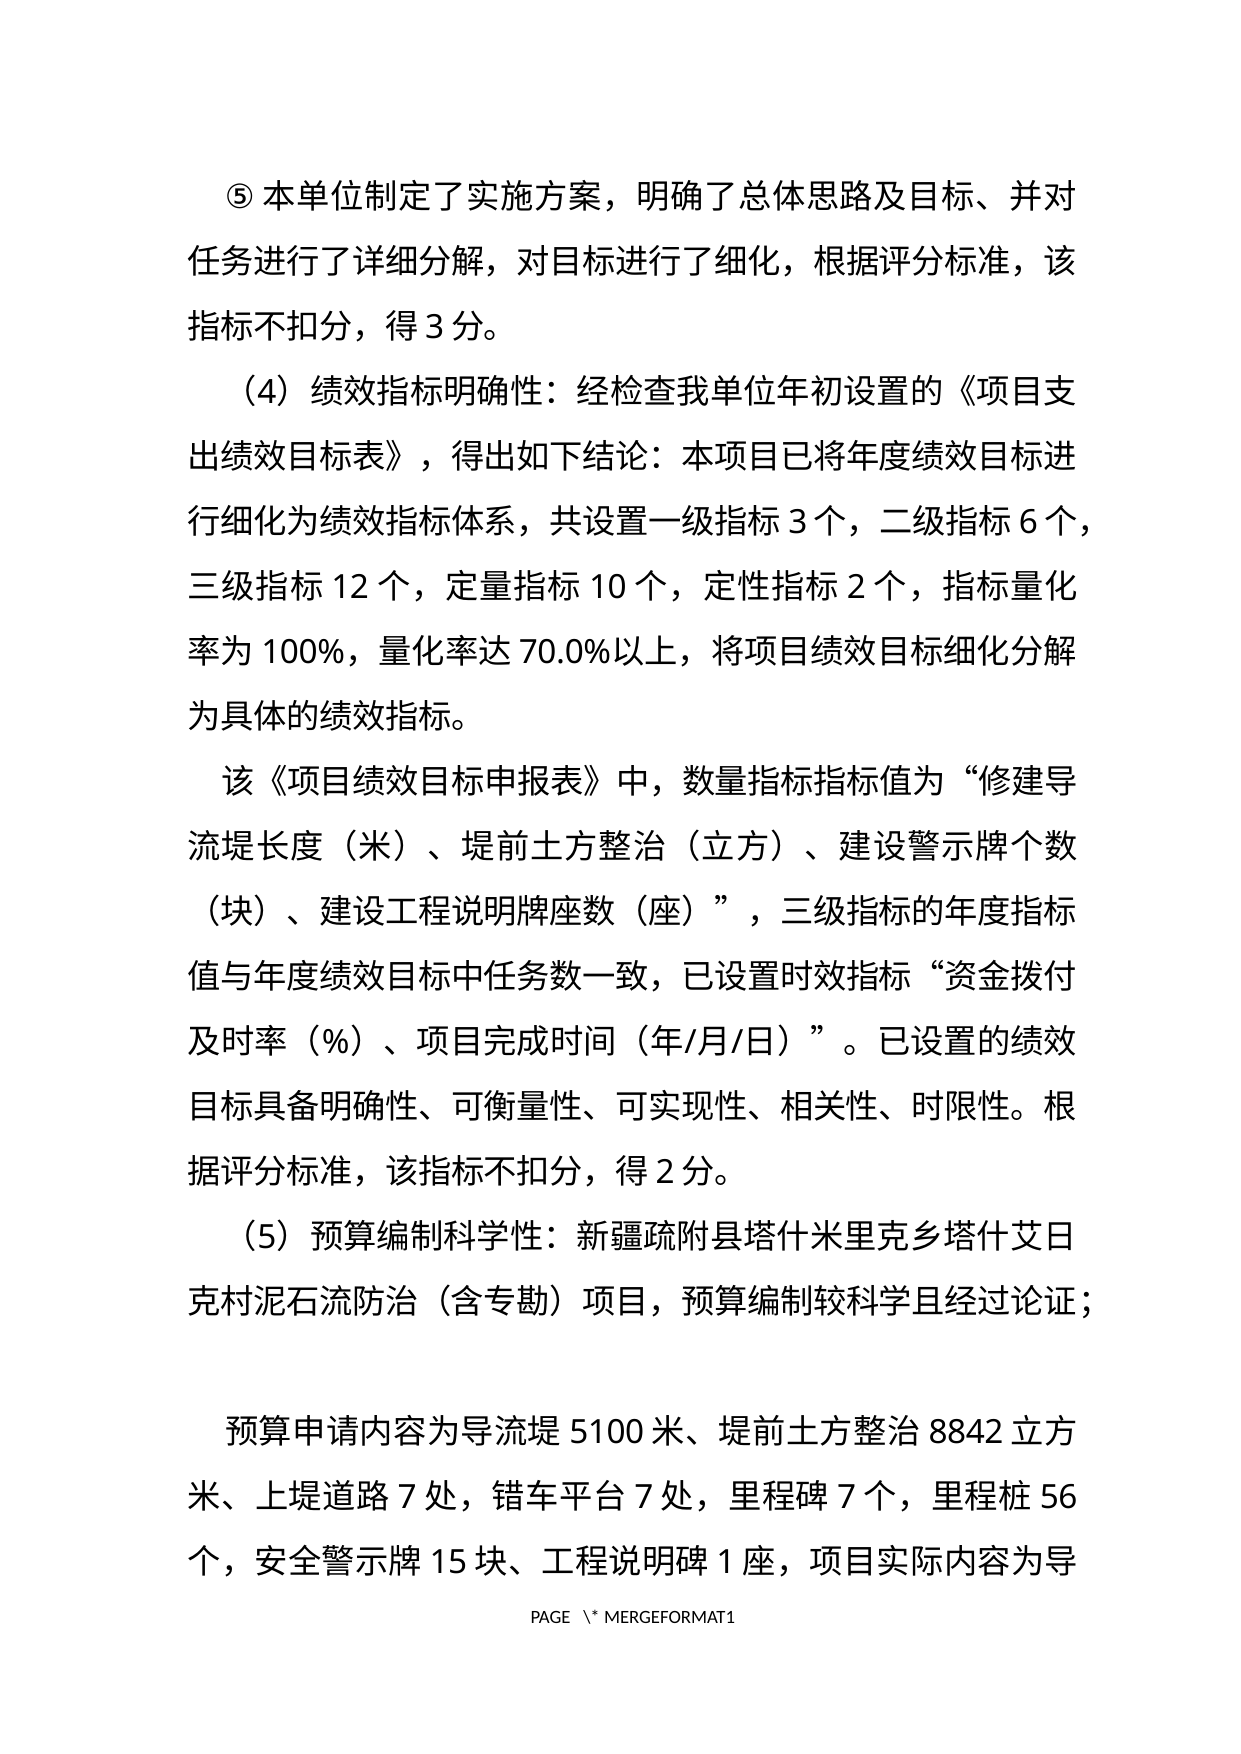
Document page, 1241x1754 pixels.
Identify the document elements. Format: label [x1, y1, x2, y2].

text [187, 162, 1078, 1592]
